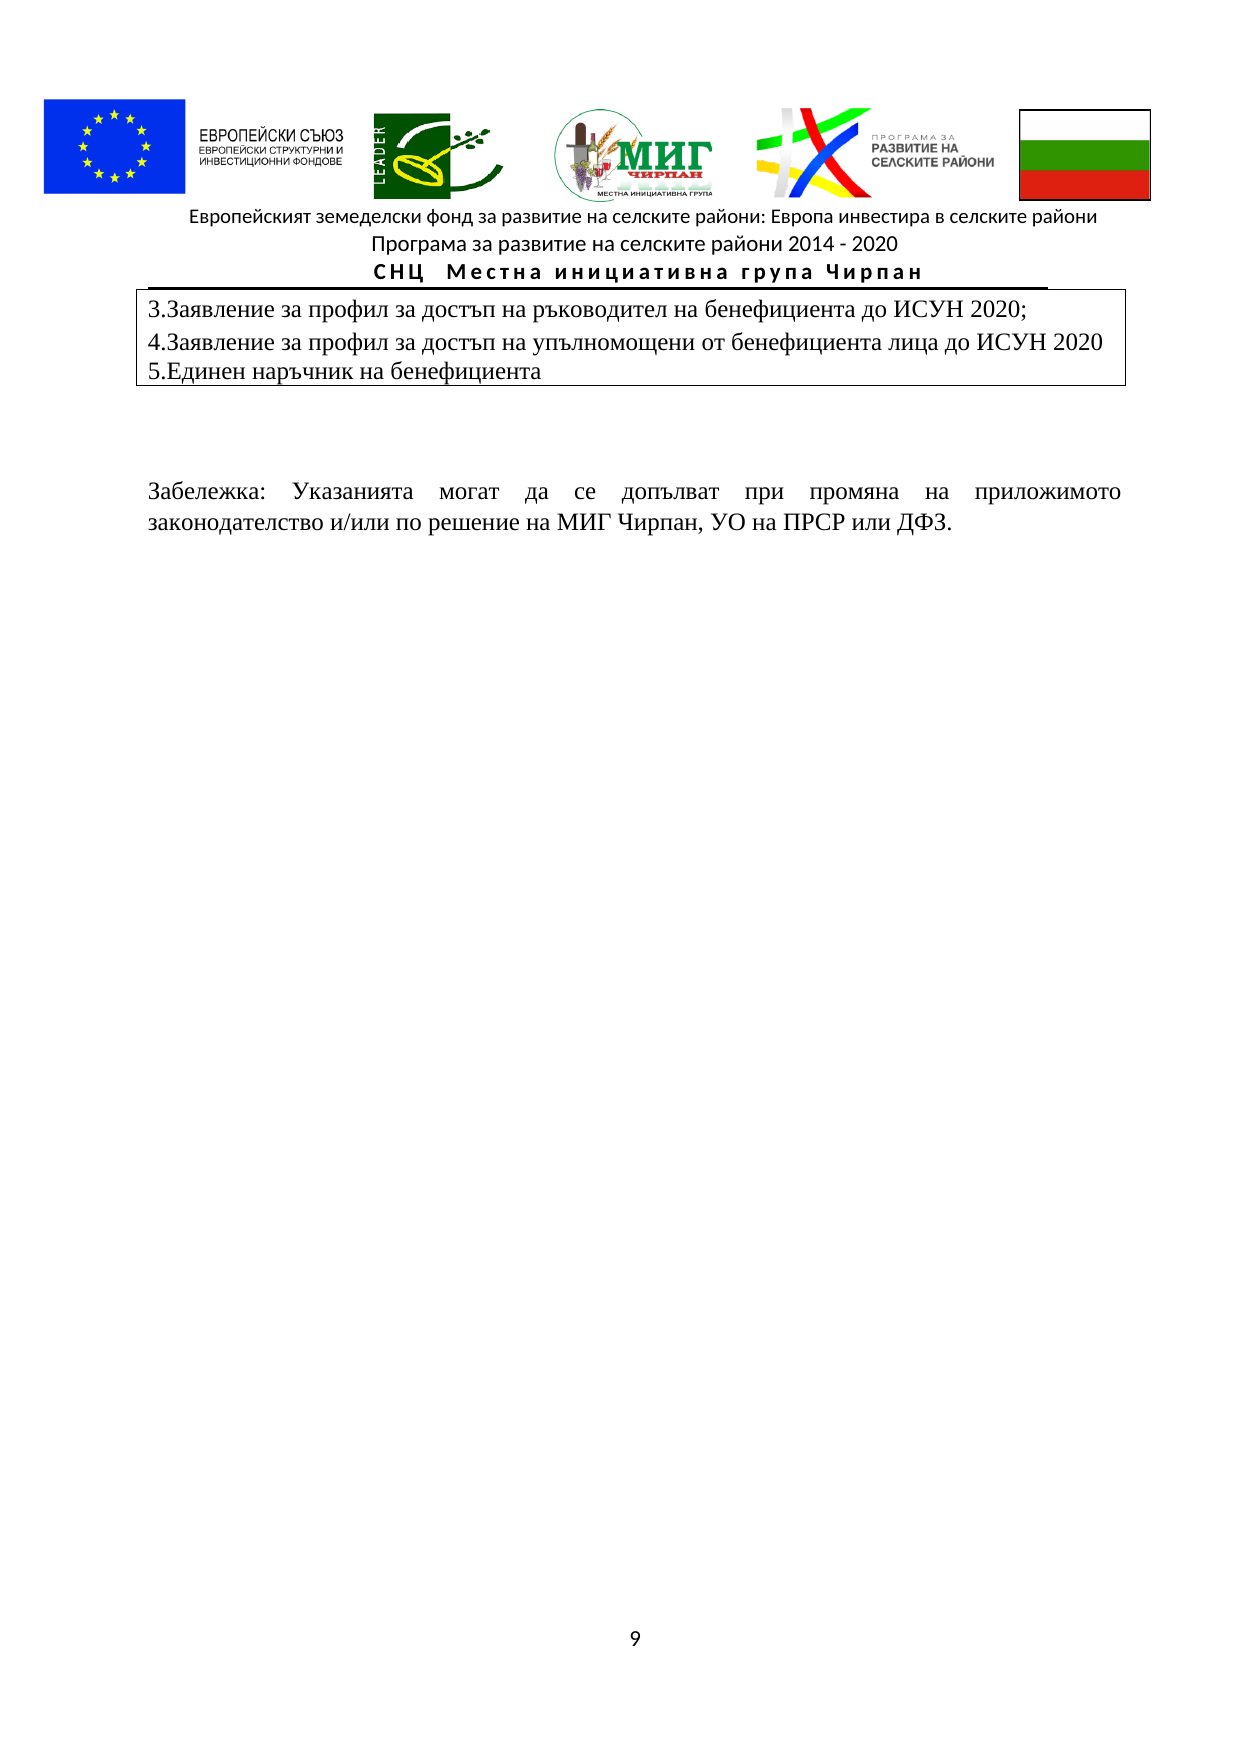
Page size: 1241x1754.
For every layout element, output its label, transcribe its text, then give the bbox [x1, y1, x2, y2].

picture [742, 100, 1004, 204]
text Забележка: Указанията могат да се допълват при промяна на приложимото законодателство и/или по решение на МИГ Чирпан, УО на ПРСР или ДФЗ. [148, 476, 1122, 536]
picture [31, 84, 507, 204]
picture [554, 109, 713, 202]
